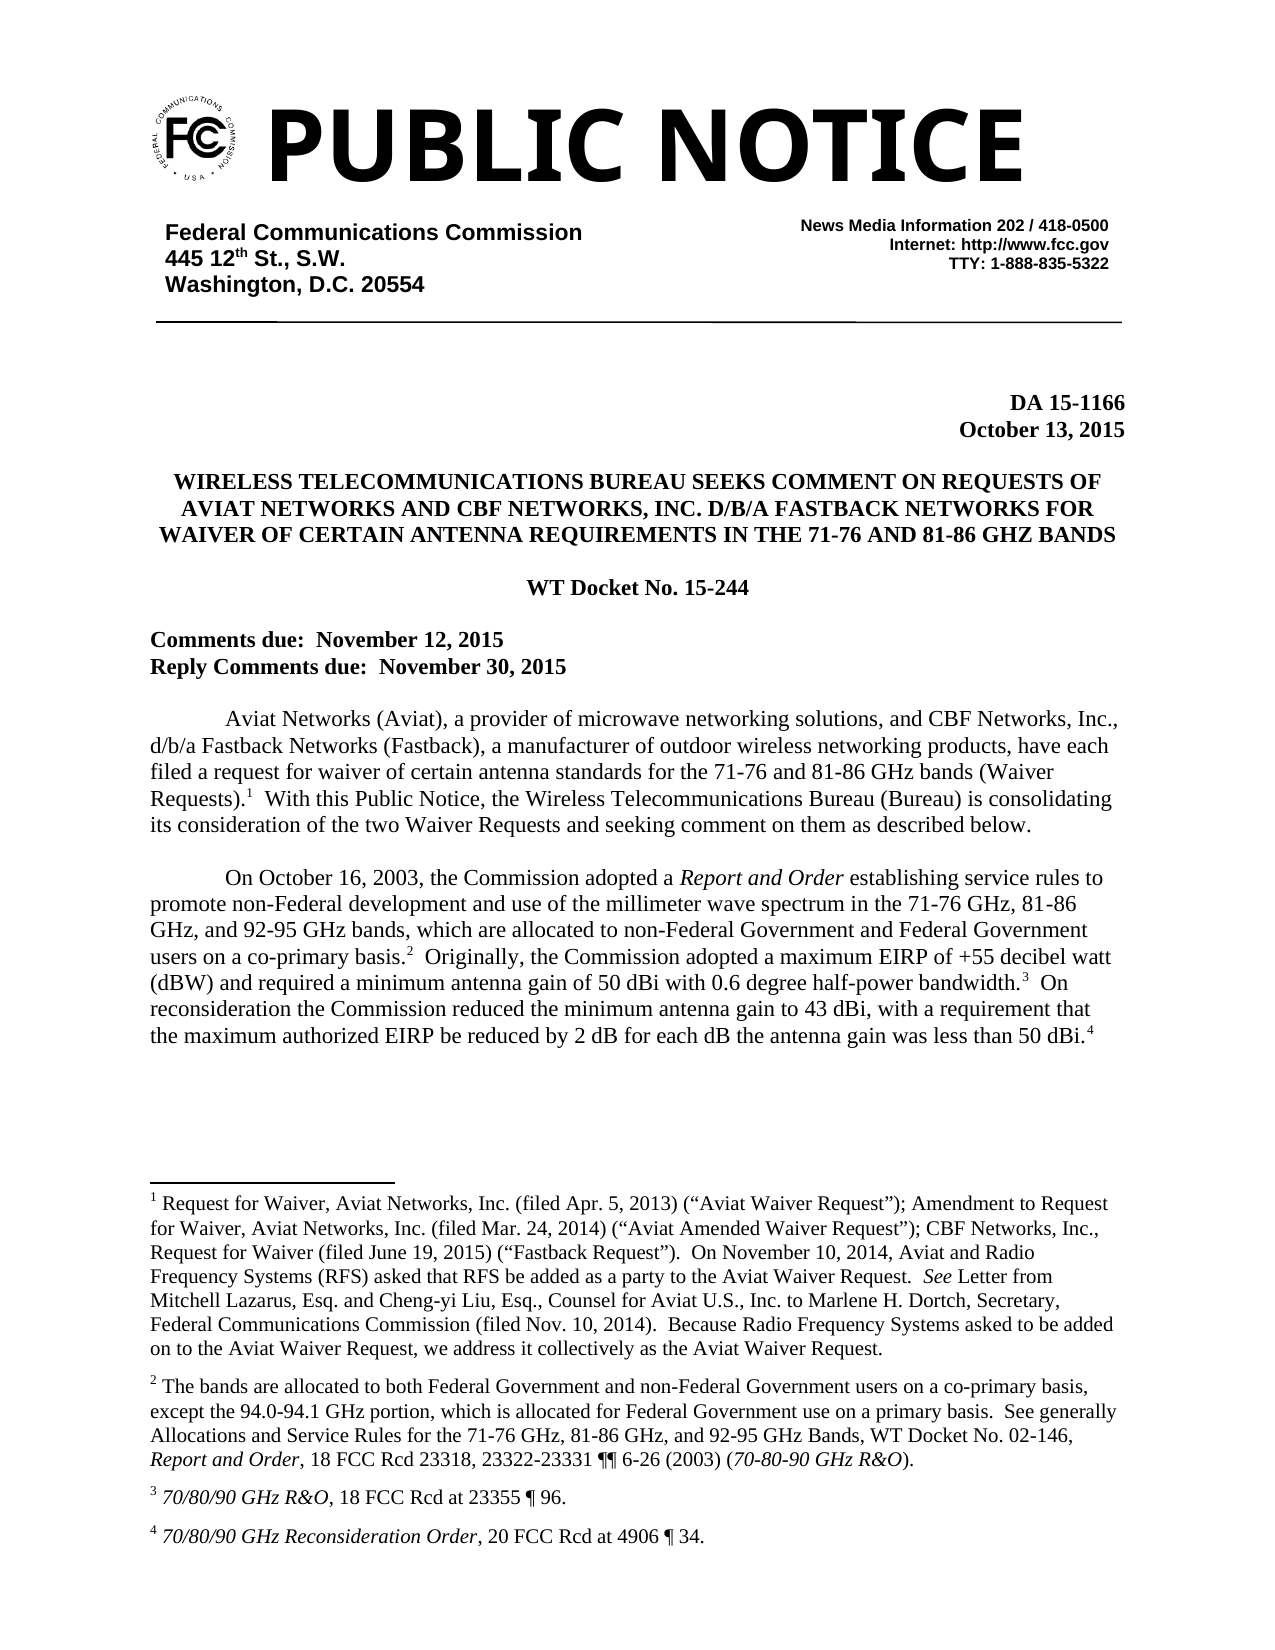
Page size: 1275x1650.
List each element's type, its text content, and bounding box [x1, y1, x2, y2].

text Comments due: November 12, 2015 [150, 626, 1125, 653]
text DA 15-1166 [150, 389, 1125, 416]
text On October 16, 2003, the Commission adopted a Report and Order establishing service rules to promote non-Federal development and use of the millimeter wave spectrum in the 71-76 GHz, 81-86 GHz, and 92-95 GHz bands, which are allocated to non-Federal Government and Federal Government users on a co-primary basis. Originally, the Commission adopted a maximum EIRP of +55 decibel watt (dBW) and required a minimum antenna gain of 50 dBi with 0.6 degree half-power bandwidth. On reconsideration the Commission reduced the minimum antenna gain to 43 dBi, with a requirement that the maximum authorized EIRP be reduced by 2 dB for each dB the antenna gain was less than 50 dBi. [150, 864, 1125, 1048]
text WT Docket No. 15-244 [150, 574, 1125, 600]
text Aviat Networks (Aviat), a provider of microwave networking solutions, and CBF Networks, Inc., d/b/a Fastback Networks (Fastback), a manufacturer of outdoor wireless networking products, have each filed a request for waiver of certain antenna standards for the 71-76 and 81-86 GHz bands (Waiver Requests). With this Public Notice, the Wireless Telecommunications Bureau (Bureau) is consolidating its consideration of the two Waiver Requests and seeking comment on them as described below. [150, 706, 1125, 837]
text Reply Comments due: November 30, 2015 [150, 653, 1125, 679]
text October 13, 2015 [150, 416, 1125, 442]
picture [150, 95, 237, 182]
text WIRELESS TELECOMMUNICATIONS BUREAU SEEKS COMMENT ON REQUESTS OF AVIAT NETWORKS AND CBF NETWORKS, INC. D/B/A FASTBACK NETWORKS FOR WAIVER OF CERTAIN ANTENNA REQUIREMENTS IN THE 71-76 AND 81-86 GHZ BANDS [150, 468, 1125, 547]
